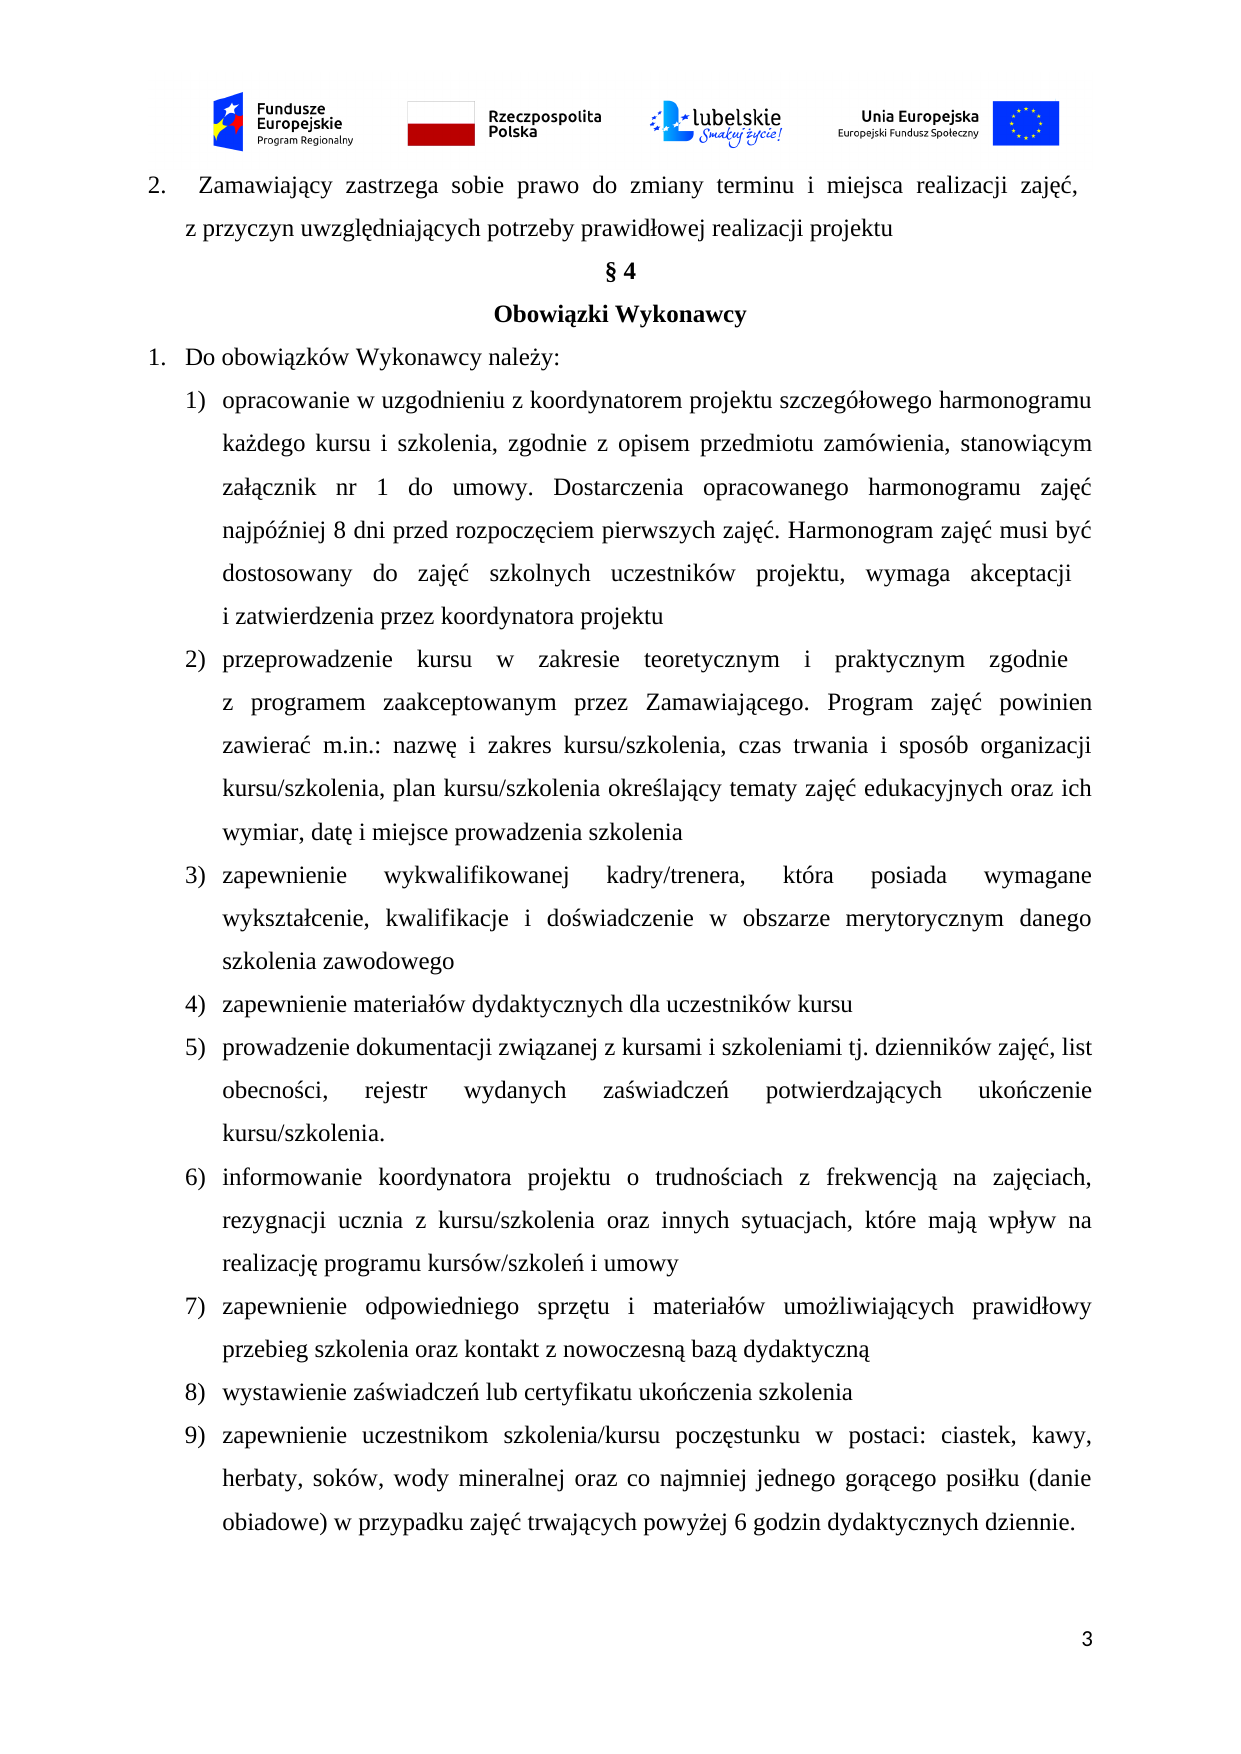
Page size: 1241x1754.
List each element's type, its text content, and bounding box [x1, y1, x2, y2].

list przeprowadzenie kursu w zakresie teoretycznym i praktycznym zgodnie z programem zaakceptowanym przez Zamawiającego. Program zajęć powinien zawierać m.in.: nazwę i zakres kursu/szkolenia, czas trwania i sposób organizacji kursu/szkolenia, plan kursu/szkolenia określający tematy zajęć edukacyjnych oraz ich wymiar, datę i miejsce prowadzenia szkolenia [185, 644, 1093, 845]
text Obowiązki Wykonawcy [148, 299, 1093, 328]
list opracowanie w uzgodnieniu z koordynatorem projektu szczegółowego harmonogramu każdego kursu i szkolenia, zgodnie z opisem przedmiotu zamówienia, stanowiącym załącznik nr 1 do umowy. Dostarczenia opracowanego harmonogramu zajęć najpóźniej 8 dni przed rozpoczęciem pierwszych zajęć. Harmonogram zajęć musi być dostosowany do zajęć szkolnych uczestników projektu, wymaga akceptacji i zatwierdzenia przez koordynatora projektu [185, 385, 1093, 630]
list Zamawiający zastrzega sobie prawo do zmiany terminu i miejsca realizacji zajęć, z przyczyn uwzględniających potrzeby prawidłowej realizacji projektu [148, 170, 1093, 242]
picture [147, 72, 1093, 170]
list wystawienie zaświadczeń lub certyfikatu ukończenia szkolenia [184, 1377, 1093, 1406]
list zapewnienie odpowiedniego sprzętu i materiałów umożliwiających prawidłowy przebieg szkolenia oraz kontakt z nowoczesną bazą dydaktyczną [184, 1291, 1093, 1363]
text § 4 [148, 256, 1093, 285]
list zapewnienie wykwalifikowanej kadry/trenera, która posiada wymagane wykształcenie, kwalifikacje i doświadczenie w obszarze merytorycznym danego szkolenia zawodowego [185, 860, 1093, 975]
list Do obowiązków Wykonawcy należy: [148, 342, 1093, 371]
list prowadzenie dokumentacji związanej z kursami i szkoleniami tj. dzienników zajęć, list obecności, rejestr wydanych zaświadczeń potwierdzających ukończenie kursu/szkolenia. [185, 1032, 1093, 1147]
list zapewnienie materiałów dydaktycznych dla uczestników kursu [185, 989, 1093, 1018]
list zapewnienie uczestnikom szkolenia/kursu poczęstunku w postaci: ciastek, kawy, herbaty, soków, wody mineralnej oraz co najmniej jednego gorącego posiłku (danie obiadowe) w przypadku zajęć trwających powyżej 6 godzin dydaktycznych dziennie. [184, 1420, 1093, 1535]
list informowanie koordynatora projektu o trudnościach z frekwencją na zajęciach, rezygnacji ucznia z kursu/szkolenia oraz innych sytuacjach, które mają wpływ na realizację programu kursów/szkoleń i umowy [185, 1162, 1093, 1277]
